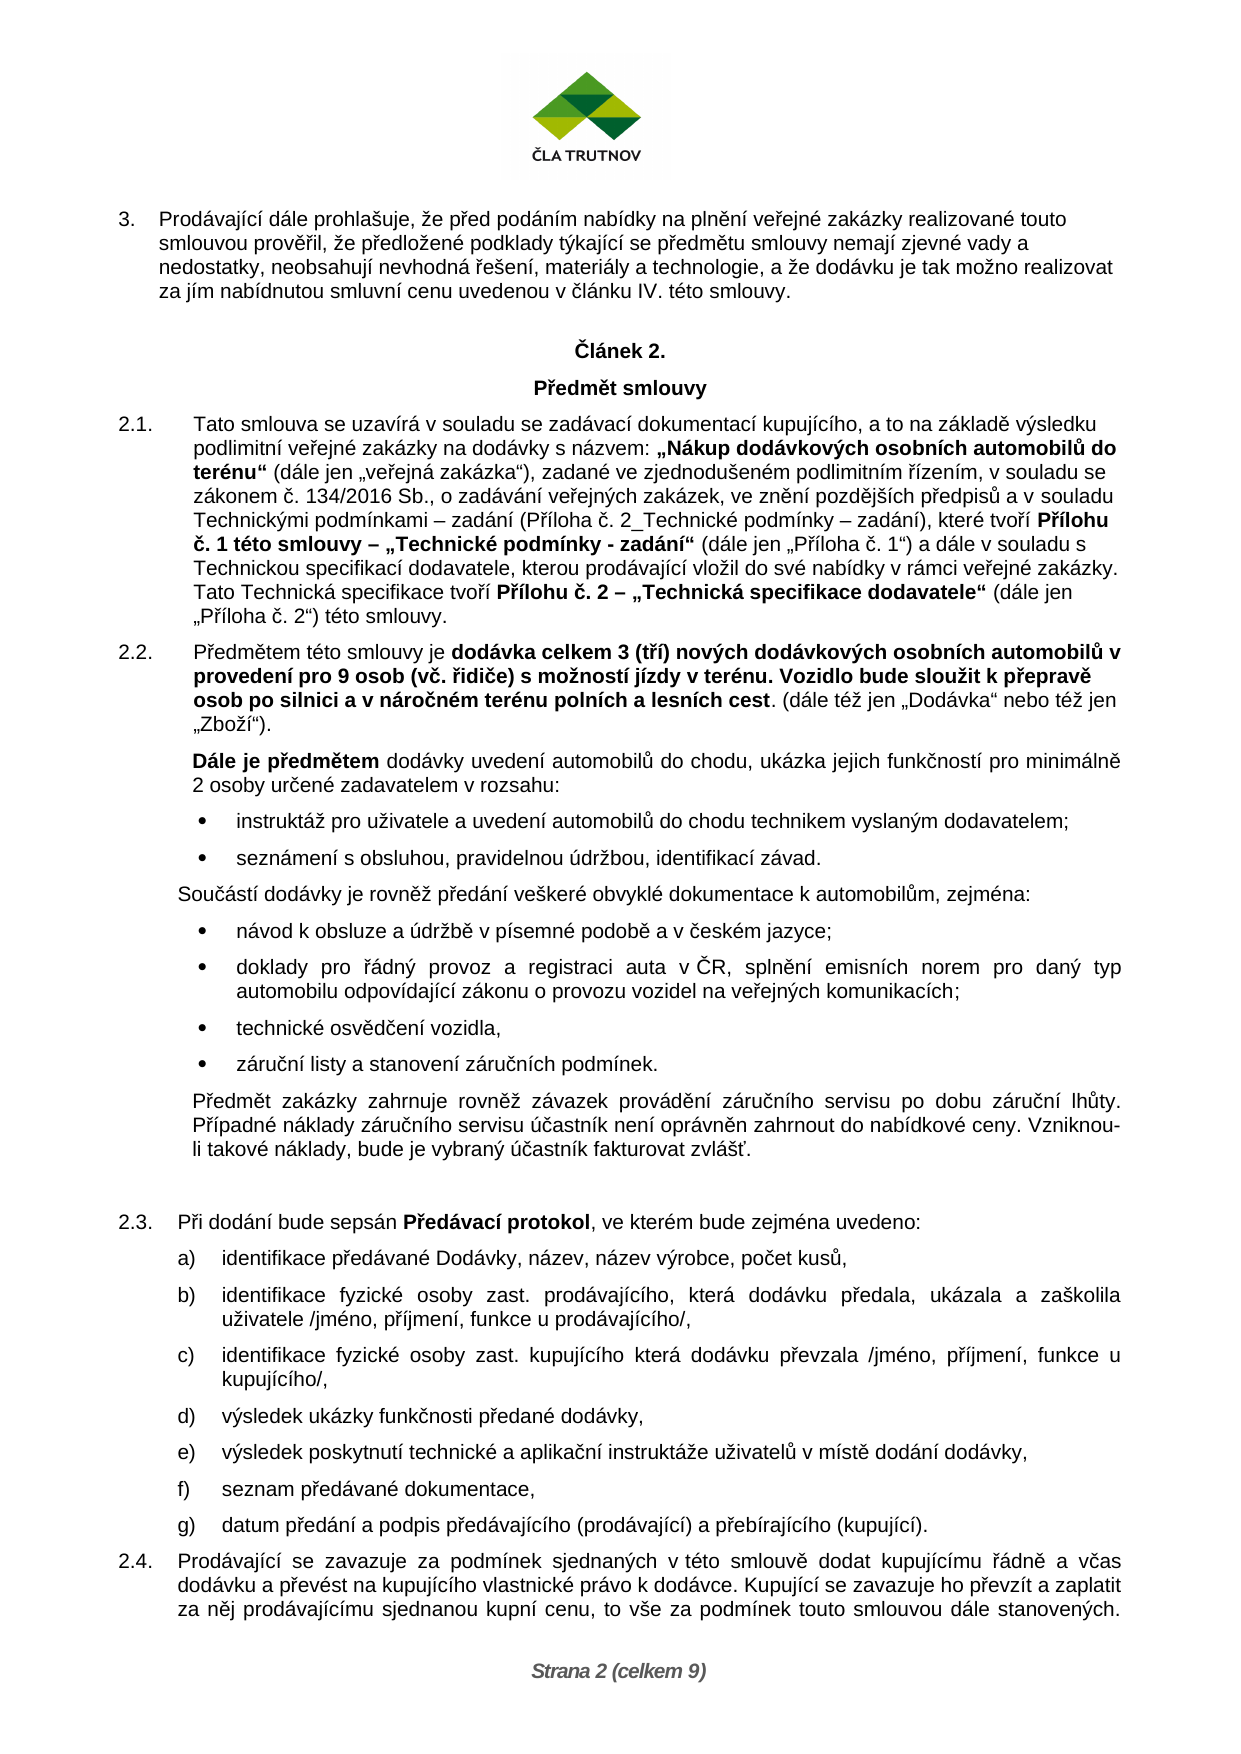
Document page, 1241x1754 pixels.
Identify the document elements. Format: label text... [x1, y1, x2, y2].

list Prodávající dále prohlašuje, že před podáním nabídky na plnění veřejné zakázky realizované touto smlouvou prověřil, že předložené podklady týkající se předmětu smlouvy nemají zjevné vady a nedostatky, neobsahují nevhodná řešení, materiály a technologie, a že dodávku je tak možno realizovat za jím nabídnutou smluvní cenu uvedenou v článku IV. této smlouvy. [118, 207, 1122, 303]
list návod k obsluze a údržbě v písemné podobě a v českém jazyce; [199, 919, 1122, 943]
list výsledek ukázky funkčnosti předané dodávky, [177, 1403, 1122, 1427]
list seznam předávané dokumentace, [177, 1476, 1122, 1500]
list doklady pro řádný provoz a registraci auta v ČR, splnění emisních norem pro daný typ automobilu odpovídající zákonu o provozu vozidel na veřejných komunikacích; [199, 955, 1122, 1003]
list instruktáž pro uživatele a uvedení automobilů do chodu technikem vyslaným dodavatelem; [199, 809, 1122, 833]
list Tato smlouva se uzavírá v souladu se zadávací dokumentací kupujícího, a to na základě výsledku podlimitní veřejné zakázky na dodávky s názvem: „Nákup dodávkových osobních automobilů do terénu“ (dále jen „veřejná zakázka“), zadané ve zjednodušeném podlimitním řízením, v souladu se zákonem č. 134/2016 Sb., o zadávání veřejných zakázek, ve znění pozdějších předpisů a v souladu Technickými podmínkami – zadání (Příloha č. 2_Technické podmínky – zadání), které tvoří Přílohu č. 1 této smlouvy – „Technické podmínky - zadání“ (dále jen „Příloha č. 1“) a dále v souladu s Technickou specifikací dodavatele, kterou prodávající vložil do své nabídky v rámci veřejné zakázky. Tato Technická specifikace tvoří Přílohu č. 2 – „Technická specifikace dodavatele“ (dále jen „Příloha č. 2“) této smlouvy. [118, 412, 1122, 628]
list seznámení s obsluhou, pravidelnou údržbou, identifikací závad. [199, 846, 1122, 870]
list datum předání a podpis předávajícího (prodávající) a přebírajícího (kupující). [177, 1513, 1122, 1537]
list Při dodání bude sepsán Předávací protokol, ve kterém bude zejména uvedeno: [118, 1210, 1122, 1234]
list technické osvědčení vozidla, [199, 1016, 1122, 1040]
list identifikace fyzické osoby zast. prodávajícího, která dodávku předala, ukázala a zaškolila uživatele /jméno, příjmení, funkce u prodávajícího/, [177, 1283, 1122, 1331]
subtitle Předmět smlouvy [118, 376, 1122, 399]
list záruční listy a stanovení záručních podmínek. [199, 1052, 1122, 1076]
text Součástí dodávky je rovněž předání veškeré obvyklé dokumentace k automobilům, zejména: [177, 882, 1122, 906]
text Dále je předmětem dodávky uvedení automobilů do chodu, ukázka jejich funkčností pro minimálně 2 osoby určené zadavatelem v rozsahu: [192, 749, 1122, 797]
list Předmětem této smlouvy je dodávka celkem 3 (tří) nových dodávkových osobních automobilů v provedení pro 9 osob (vč. řidiče) s možností jízdy v terénu. Vozidlo bude sloužit k přepravě osob po silnici a v náročném terénu polních a lesních cest. (dále též jen „Dodávka“ nebo též jen „Zboží“). [118, 640, 1122, 736]
list identifikace fyzické osoby zast. kupujícího která dodávku převzala /jméno, příjmení, funkce u kupujícího/, [177, 1343, 1122, 1391]
list identifikace předávané Dodávky, název, název výrobce, počet kusů, [177, 1246, 1122, 1270]
list výsledek poskytnutí technické a aplikační instruktáže uživatelů v místě dodání dodávky, [177, 1440, 1122, 1464]
subtitle Článek 2. [118, 339, 1122, 363]
text Předmět zakázky zahrnuje rovněž závazek provádění záručního servisu po dobu záruční lhůty. Případné náklady záručního servisu účastník není oprávněn zahrnout do nabídkové ceny. Vzniknou-li takové náklady, bude je vybraný účastník fakturovat zvlášť. [192, 1089, 1122, 1161]
picture [501, 53, 672, 180]
